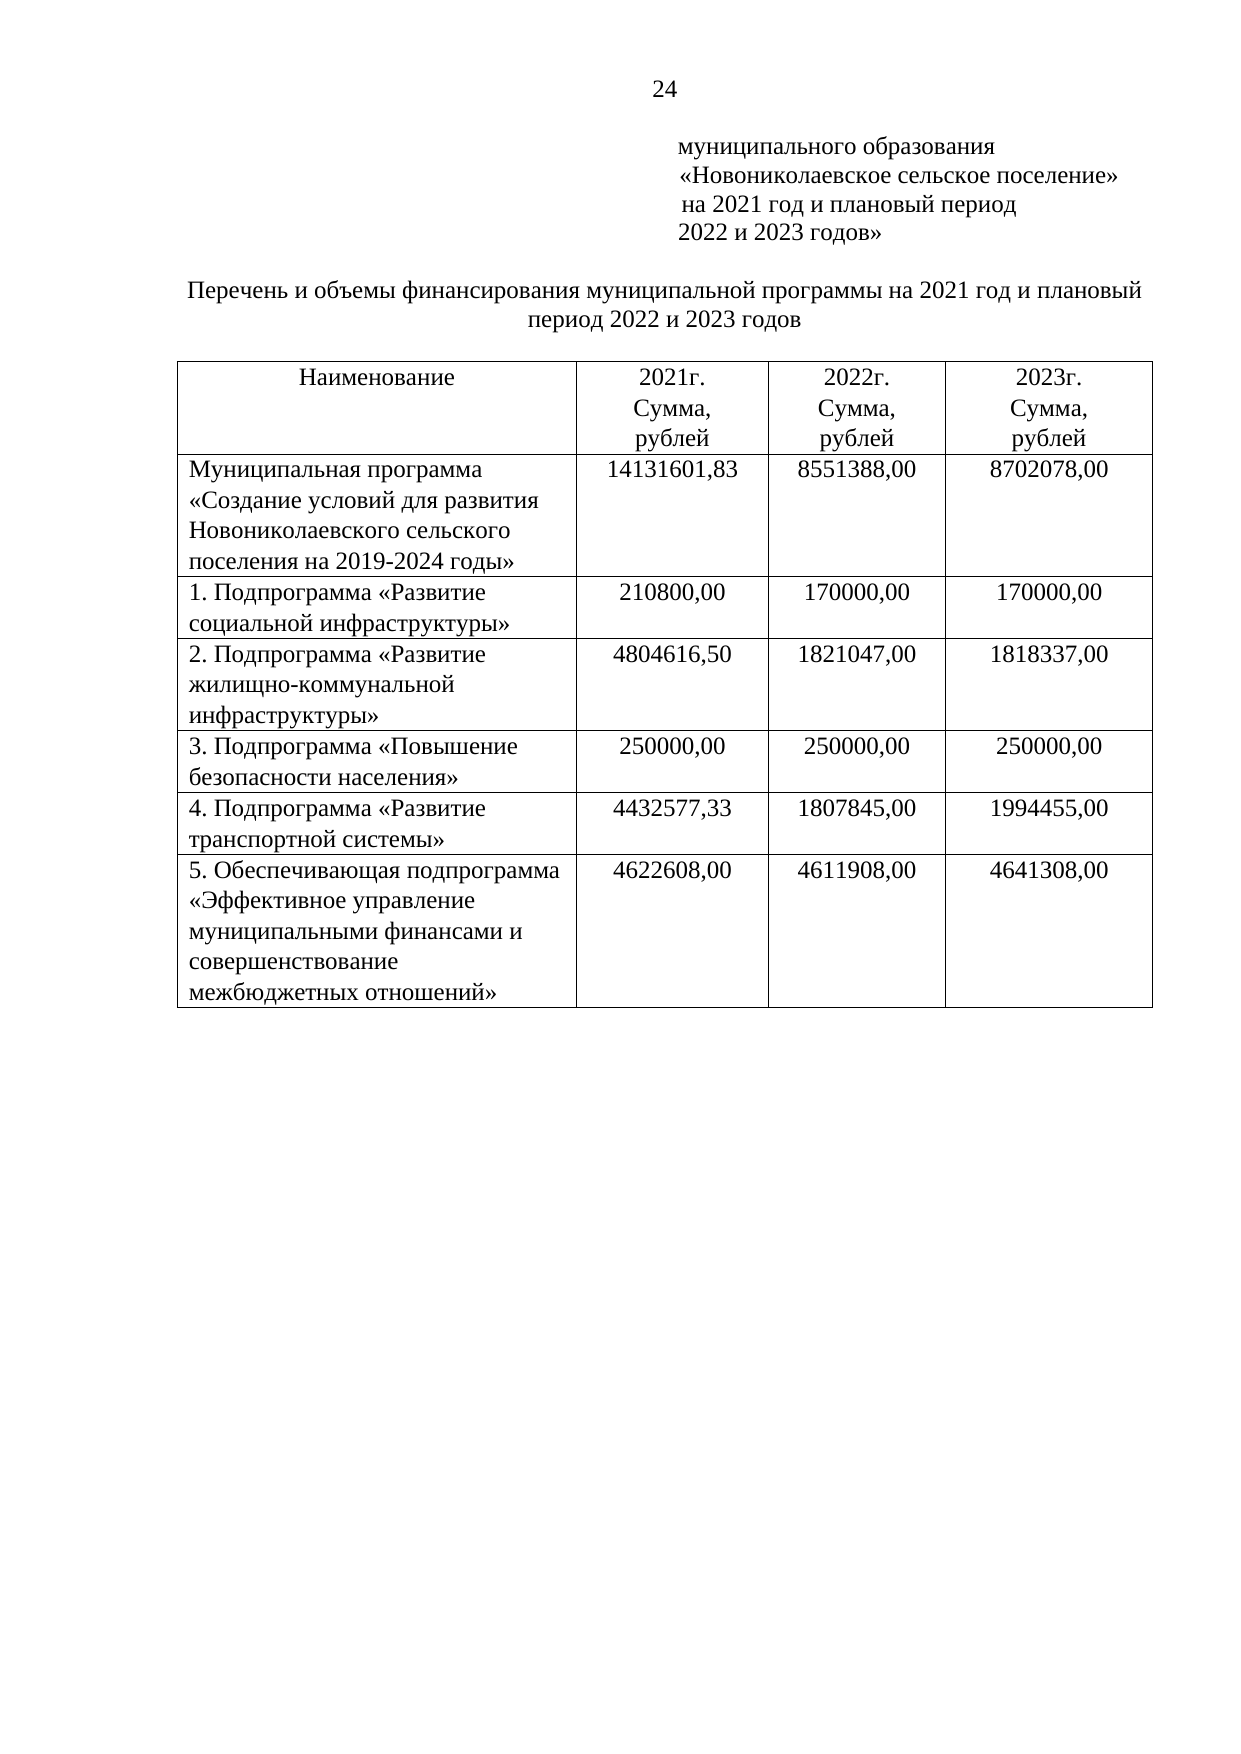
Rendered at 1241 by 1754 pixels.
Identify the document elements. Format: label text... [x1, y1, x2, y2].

table_cell 4432577,33 [577, 793, 768, 854]
table_cell 250000,00 [946, 731, 1152, 792]
text на 2021 год и плановый период [177, 189, 1152, 217]
table_cell 4611908,00 [769, 855, 945, 1007]
table_cell 5. Обеспечивающая подпрограмма «Эффективное управление муниципальными финансами и совершенствование межбюджетных отношений» [178, 855, 576, 1007]
table_cell 4804616,50 [577, 639, 768, 730]
text «Новониколаевское сельское поселение» [177, 160, 1152, 189]
table_header 2022г. Сумма, рублей [769, 362, 945, 453]
table_cell 4. Подпрограмма «Развитие транспортной системы» [178, 793, 576, 854]
text муниципального образования [177, 131, 1152, 160]
table_cell 4622608,00 [577, 855, 768, 1007]
table_cell 210800,00 [577, 577, 768, 638]
table_cell 3. Подпрограмма «Повышение безопасности населения» [178, 731, 576, 792]
text 2022 и 2023 годов» [177, 217, 1152, 246]
table_cell 8551388,00 [769, 455, 945, 576]
table_cell 1821047,00 [769, 639, 945, 730]
table_header 2023г. Сумма, рублей [946, 362, 1152, 453]
table_cell 170000,00 [946, 577, 1152, 638]
table_cell Муниципальная программа «Создание условий для развития Новониколаевского сельского поселения на 2019-2024 годы» [178, 455, 576, 576]
text Перечень и объемы финансирования муниципальной программы на 2021 год и плановый период 2022 и 2023 годов [177, 275, 1152, 332]
table_cell 250000,00 [577, 731, 768, 792]
table_cell 1. Подпрограмма «Развитие социальной инфраструктуры» [178, 577, 576, 638]
table_cell 1807845,00 [769, 793, 945, 854]
table_cell 2. Подпрограмма «Развитие жилищно-коммунальной инфраструктуры» [178, 639, 576, 730]
table_cell 14131601,83 [577, 455, 768, 576]
table_cell 4641308,00 [946, 855, 1152, 1007]
table_header 2021г. Сумма, рублей [577, 362, 768, 453]
table_header Наименование [178, 362, 576, 453]
table_cell 8702078,00 [946, 455, 1152, 576]
table_cell 1818337,00 [946, 639, 1152, 730]
table_cell 170000,00 [769, 577, 945, 638]
table_cell 1994455,00 [946, 793, 1152, 854]
table_cell 250000,00 [769, 731, 945, 792]
